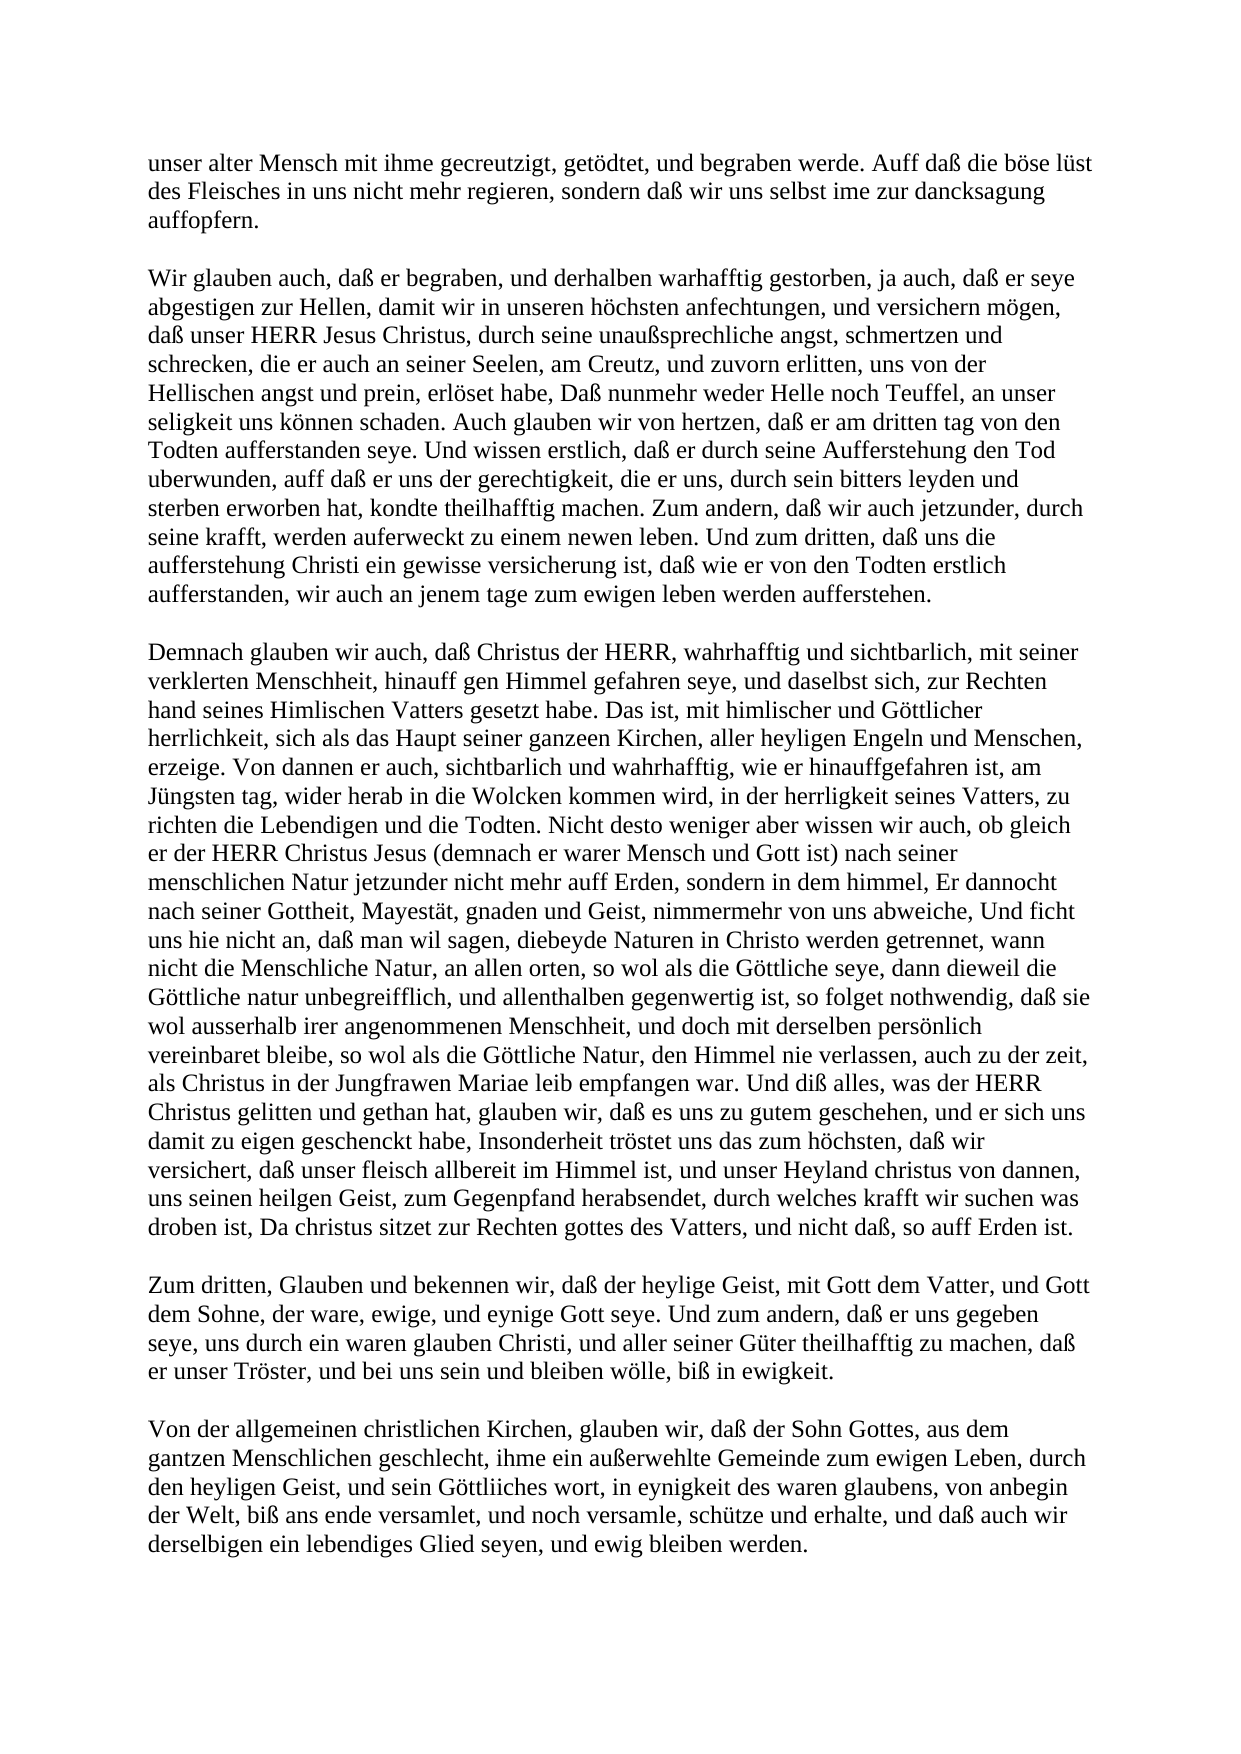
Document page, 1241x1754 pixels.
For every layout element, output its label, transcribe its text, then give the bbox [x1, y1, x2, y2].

text Wir glauben auch, daß er begraben, und derhalben warhafftig gestorben, ja auch, daß er seye abgestigen zur Hellen, damit wir in unseren höchsten anfechtungen, und versichern mögen, daß unser HERR Jesus Christus, durch seine unaußsprechliche angst, schmertzen und schrecken, die er auch an seiner Seelen, am Creutz, und zuvorn erlitten, uns von der Hellischen angst und prein, erlöset habe, Daß nunmehr weder Helle noch Teuffel, an unser seligkeit uns können schaden. Auch glauben wir von hertzen, daß er am dritten tag von den Todten aufferstanden seye. Und wissen erstlich, daß er durch seine Aufferstehung den Tod uberwunden, auff daß er uns der gerechtigkeit, die er uns, durch sein bitters leyden und sterben erworben hat, kondte theilhafftig machen. Zum andern, daß wir auch jetzunder, durch seine krafft, werden auferweckt zu einem newen leben. Und zum dritten, daß uns die aufferstehung Christi ein gewisse versicherung ist, daß wie er von den Todten erstlich aufferstanden, wir auch an jenem tage zum ewigen leben werden aufferstehen. [148, 263, 1093, 608]
text Von der allgemeinen christlichen Kirchen, glauben wir, daß der Sohn Gottes, aus dem gantzen Menschlichen geschlecht, ihme ein außerwehlte Gemeinde zum ewigen Leben, durch den heyligen Geist, und sein Göttliiches wort, in eynigkeit des waren glaubens, von anbegin der Welt, biß ans ende versamlet, und noch versamle, schütze und erhalte, und daß auch wir derselbigen ein lebendiges Glied seyen, und ewig bleiben werden. [148, 1414, 1093, 1558]
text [148, 148, 1093, 234]
text Zum dritten, Glauben und bekennen wir, daß der heylige Geist, mit Gott dem Vatter, und Gott dem Sohne, der ware, ewige, und eynige Gott seye. Und zum andern, daß er uns gegeben seye, uns durch ein waren glauben Christi, und aller seiner Güter theilhafftig zu machen, daß er unser Tröster, und bei uns sein und bleiben wölle, biß in ewigkeit. [148, 1270, 1093, 1385]
text Demnach glauben wir auch, daß Christus der HERR, wahrhafftig und sichtbarlich, mit seiner verklerten Menschheit, hinauff gen Himmel gefahren seye, und daselbst sich, zur Rechten hand seines Himlischen Vatters gesetzt habe. Das ist, mit himlischer und Göttlicher herrlichkeit, sich als das Haupt seiner ganzeen Kirchen, aller heyligen Engeln und Menschen, erzeige. Von dannen er auch, sichtbarlich und wahrhafftig, wie er hinauffgefahren ist, am Jüngsten tag, wider herab in die Wolcken kommen wird, in der herrligkeit seines Vatters, zu richten die Lebendigen und die Todten. Nicht desto weniger aber wissen wir auch, ob gleich er der HERR Christus Jesus (demnach er warer Mensch und Gott ist) nach seiner menschlichen Natur jetzunder nicht mehr auff Erden, sondern in dem himmel, Er dannocht nach seiner Gottheit, Mayestät, gnaden und Geist, nimmermehr von uns abweiche, Und ficht uns hie nicht an, daß man wil sagen, diebeyde Naturen in Christo werden getrennet, wann nicht die Menschliche Natur, an allen orten, so wol als die Göttliche seye, dann dieweil die Göttliche natur unbegreifflich, und allenthalben gegenwertig ist, so folget nothwendig, daß sie wol ausserhalb irer angenommenen Menschheit, und doch mit derselben persönlich vereinbaret bleibe, so wol als die Göttliche Natur, den Himmel nie verlassen, auch zu der zeit, als Christus in der Jungfrawen Mariae leib empfangen war. Und diß alles, was der HERR Christus gelitten und gethan hat, glauben wir, daß es uns zu gutem geschehen, und er sich uns damit zu eigen geschenckt habe, Insonderheit tröstet uns das zum höchsten, daß wir versichert, daß unser fleisch allbereit im Himmel ist, und unser Heyland christus von dannen, uns seinen heilgen Geist, zum Gegenpfand herabsendet, durch welches krafft wir suchen was droben ist, Da christus sitzet zur Rechten gottes des Vatters, und nicht daß, so auff Erden ist. [148, 637, 1093, 1241]
